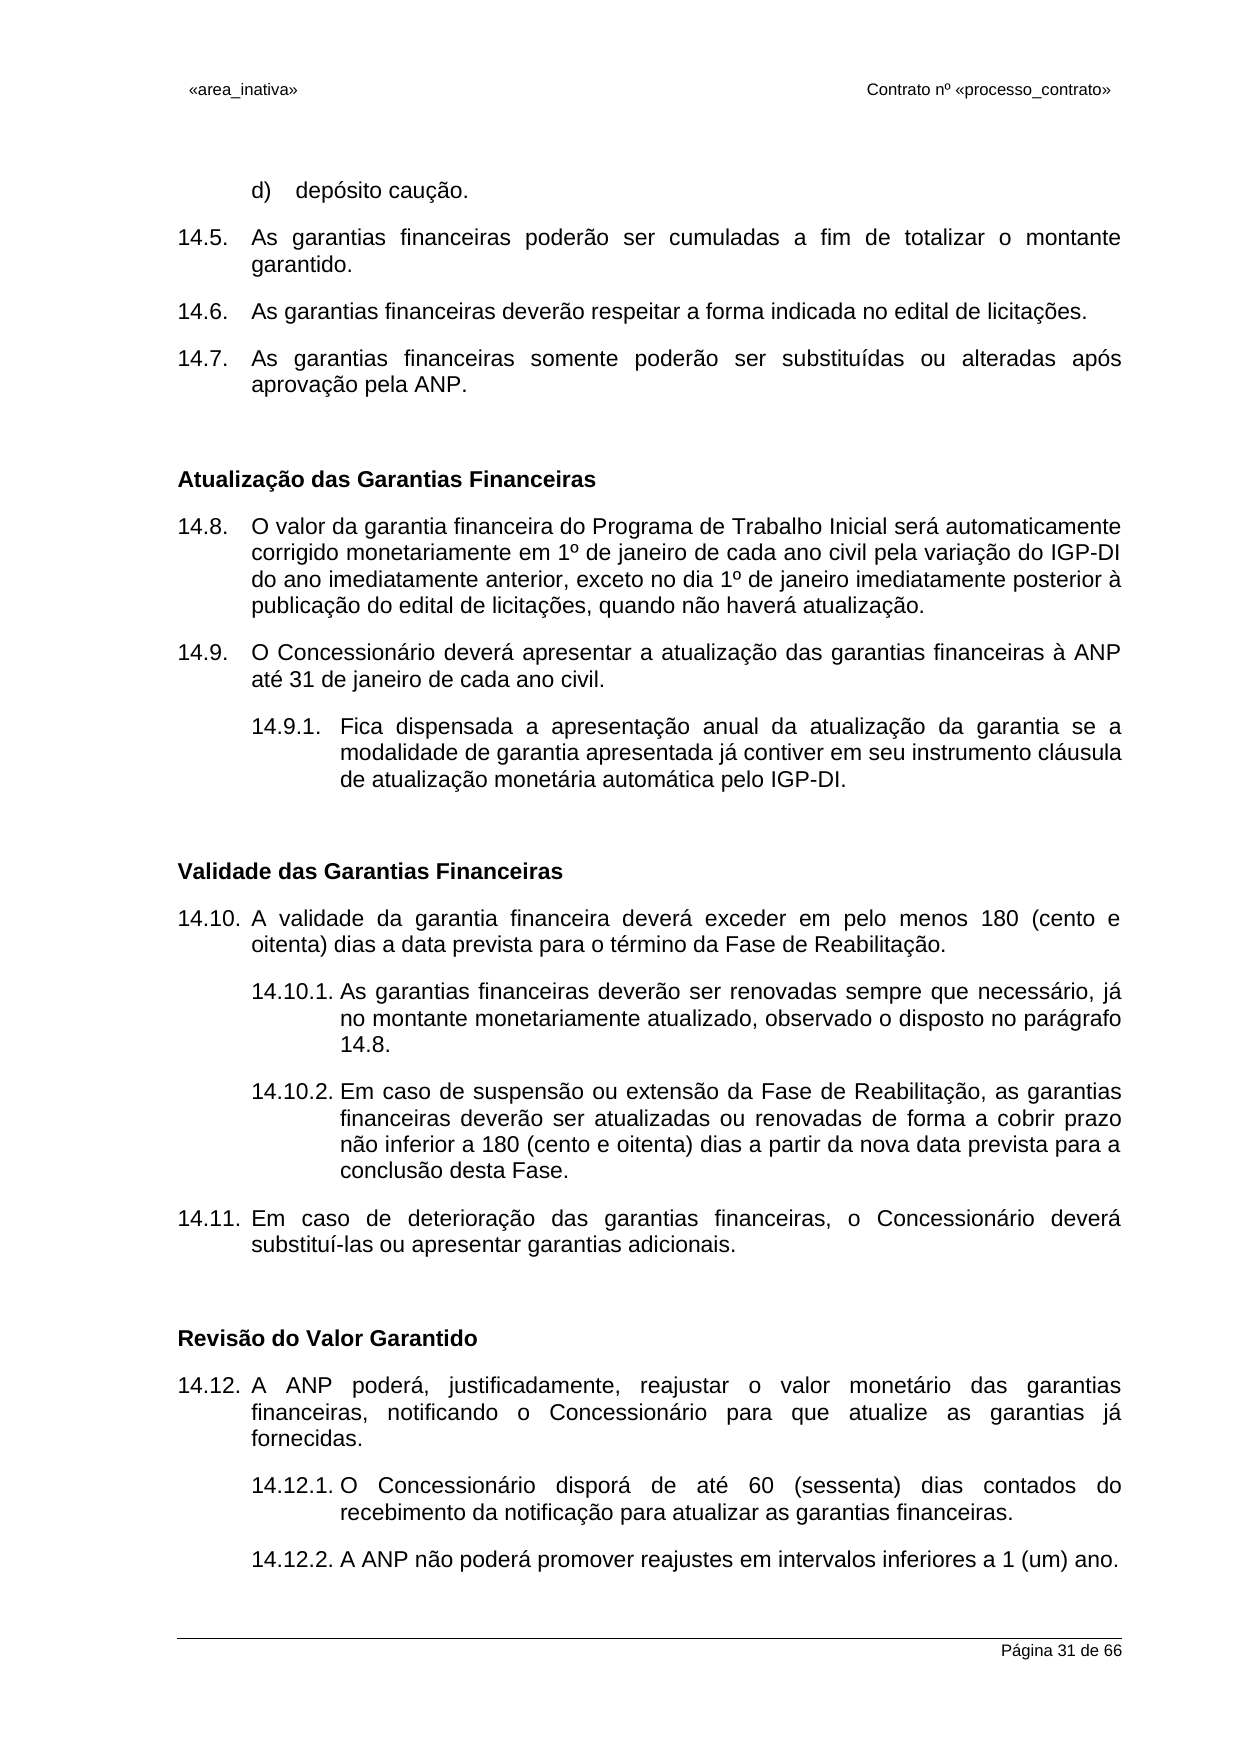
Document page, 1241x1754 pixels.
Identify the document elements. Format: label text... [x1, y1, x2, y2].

text Validade das Garantias Financeiras [177, 858, 1122, 884]
text Fica dispensada a apresentação anual da atualização da garantia se a modalidade de garantia apresentada já contiver em seu instrumento cláusula de atualização monetária automática pelo IGP-DI. [251, 713, 1122, 792]
text As garantias financeiras deverão respeitar a forma indicada no edital de licitações. [177, 298, 1122, 324]
text Revisão do Valor Garantido [177, 1325, 1122, 1352]
text O valor da garantia financeira do Programa de Trabalho Inicial será automaticamente corrigido monetariamente em 1º de janeiro de cada ano civil pela variação do IGP-DI do ano imediatamente anterior, exceto no dia 1º de janeiro imediatamente posterior à publicação do edital de licitações, quando não haverá atualização. [177, 513, 1122, 618]
text Atualização das Garantias Financeiras [177, 466, 1122, 492]
text Em caso de deterioração das garantias financeiras, o Concessionário deverá substituí-las ou apresentar garantias adicionais. [177, 1204, 1122, 1257]
text A ANP poderá, justificadamente, reajustar o valor monetário das garantias financeiras, notificando o Concessionário para que atualize as garantias já fornecidas. [177, 1372, 1122, 1451]
text A ANP não poderá promover reajustes em intervalos inferiores a 1 (um) ano. [251, 1546, 1122, 1572]
text As garantias financeiras poderão ser cumuladas a fim de totalizar o montante garantido. [177, 224, 1122, 277]
list depósito caução. [251, 177, 1122, 203]
text O Concessionário deverá apresentar a atualização das garantias financeiras à ANP até 31 de janeiro de cada ano civil. [177, 639, 1122, 692]
text O Concessionário disporá de até 60 (sessenta) dias contados do recebimento da notificação para atualizar as garantias financeiras. [251, 1472, 1122, 1525]
text Em caso de suspensão ou extensão da Fase de Reabilitação, as garantias financeiras deverão ser atualizadas ou renovadas de forma a cobrir prazo não inferior a 180 (cento e oitenta) dias a partir da nova data prevista para a conclusão desta Fase. [251, 1078, 1122, 1184]
text As garantias financeiras somente poderão ser substituídas ou alteradas após aprovação pela ANP. [177, 345, 1122, 398]
text A validade da garantia financeira deverá exceder em pelo menos 180 (cento e oitenta) dias a data prevista para o término da Fase de Reabilitação. [177, 905, 1122, 957]
text As garantias financeiras deverão ser renovadas sempre que necessário, já no montante monetariamente atualizado, observado o disposto no parágrafo 14.8. [251, 978, 1122, 1057]
